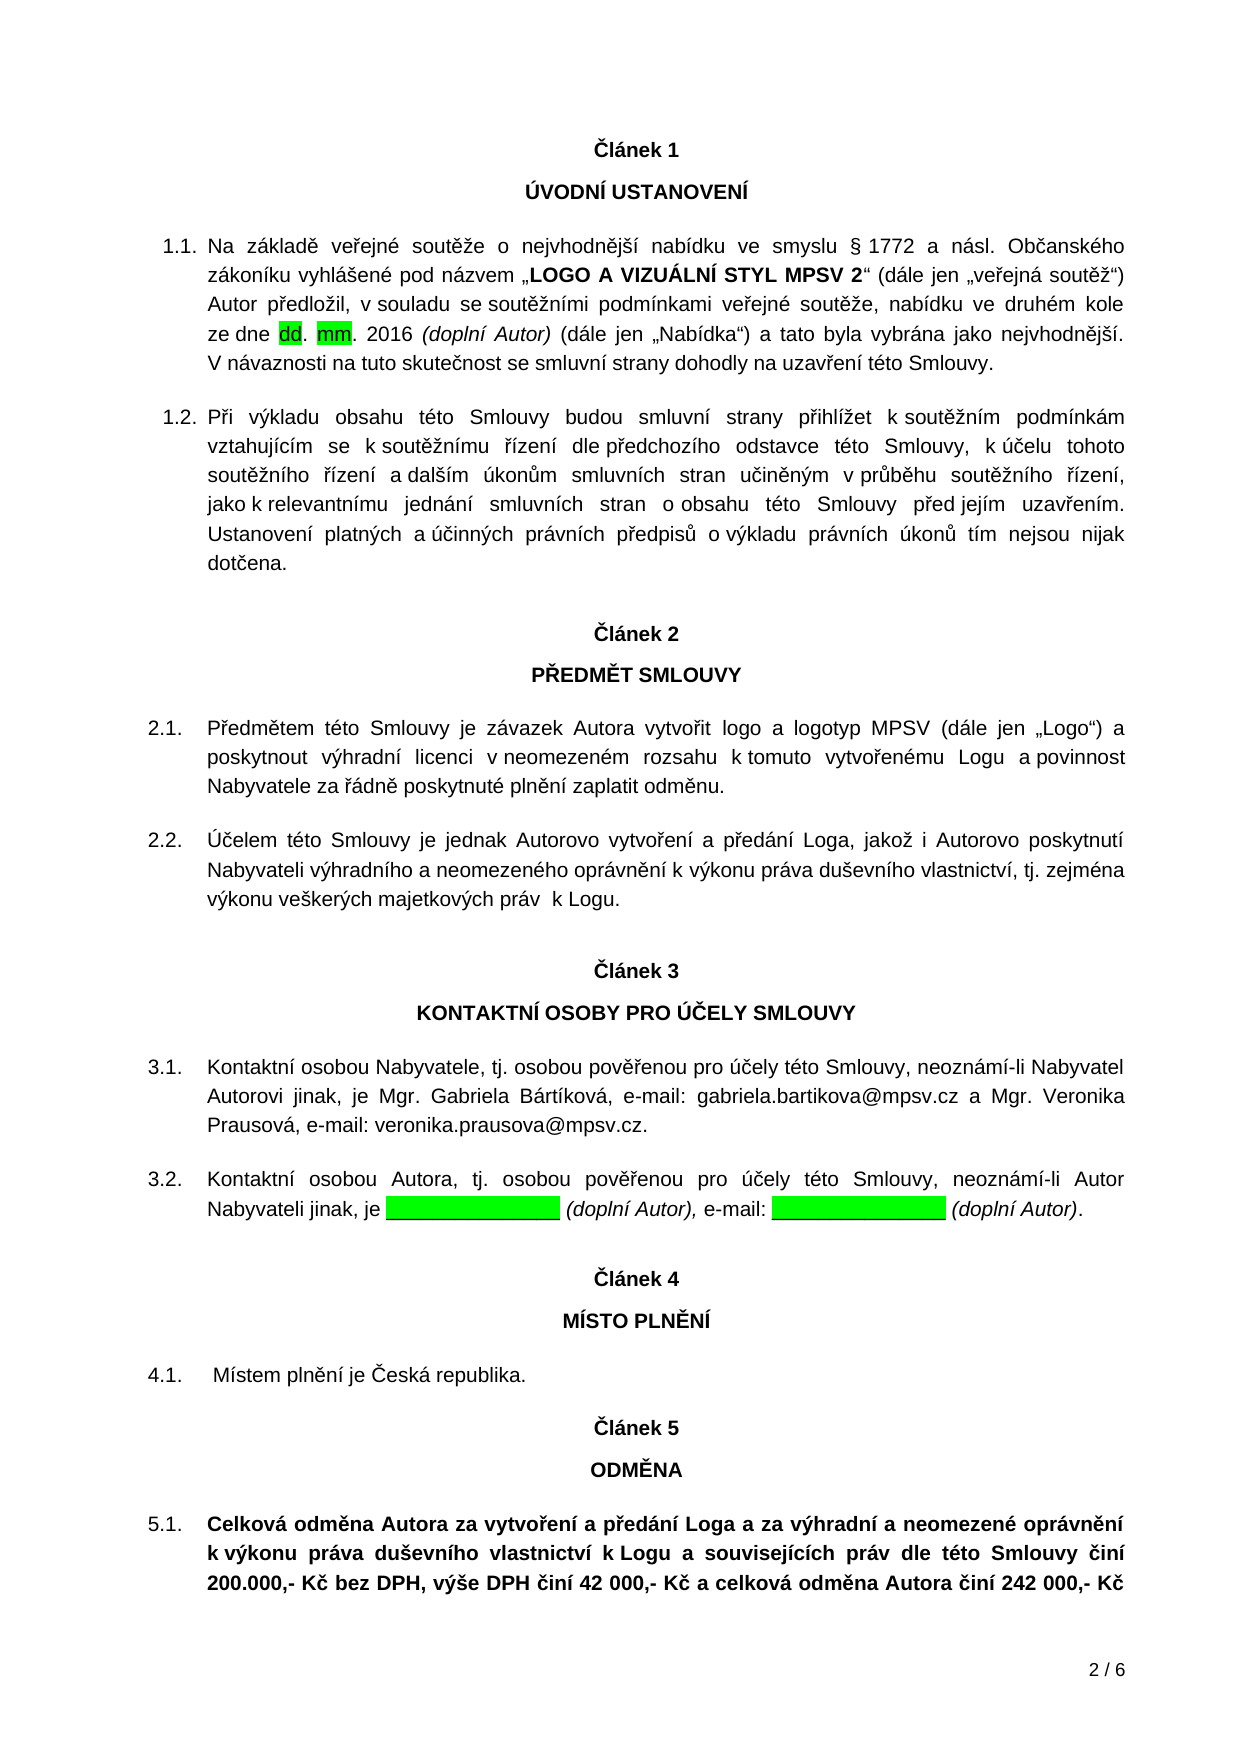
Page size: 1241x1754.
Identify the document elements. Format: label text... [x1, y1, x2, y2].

list Při výkladu obsahu této Smlouvy budou smluvní strany přihlížet k soutěžním podmínkám vztahujícím se k soutěžnímu řízení dle předchozího odstavce této Smlouvy, k účelu tohoto soutěžního řízení a dalším úkonům smluvních stran učiněným v průběhu soutěžního řízení, jako k relevantnímu jednání smluvních stran o obsahu této Smlouvy před jejím uzavřením. Ustanovení platných a účinných právních předpisů o výkladu právních úkonů tím nejsou nijak dotčena. [162, 399, 1125, 574]
list Účelem této Smlouvy je jednak Autorovo vytvoření a předání Loga, jakož i Autorovo poskytnutí Nabyvateli výhradního a neomezeného oprávnění k výkonu práva duševního vlastnictví, tj. zejména výkonu veškerých majetkových práv k Logu. [148, 824, 1125, 912]
text Článek 1 [148, 133, 1125, 162]
text Článek 5 [148, 1411, 1125, 1440]
list Kontaktní osobou Autora, tj. osobou pověřenou pro účely této Smlouvy, neoznámí-li Autor Nabyvateli jinak, je _______________ (doplní Autor), e-mail: _______________ (doplní Autor). [148, 1162, 1125, 1220]
text Článek 4 [148, 1262, 1125, 1291]
list Na základě veřejné soutěže o nejvhodnější nabídku ve smyslu § 1772 a násl. Občanského zákoníku vyhlášené pod názvem „LOGO A VIZUÁLNÍ STYL MPSV 2“ (dále jen „veřejná soutěž“) Autor předložil, v souladu se soutěžními podmínkami veřejné soutěže, nabídku ve druhém kole ze dne dd. mm. 2016 (doplní Autor) (dále jen „Nabídka“) a tato byla vybrána jako nejvhodnější. V návaznosti na tuto skutečnost se smluvní strany dohodly na uzavření této Smlouvy. [162, 229, 1125, 374]
list Místem plnění je Česká republika. [148, 1358, 1125, 1387]
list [148, 1507, 1125, 1594]
text KONTAKTNÍ OSOBY PRO ÚČELY SMLOUVY [148, 995, 1125, 1024]
text Článek 2 [148, 616, 1125, 645]
text ÚVODNÍ USTANOVENÍ [148, 174, 1125, 204]
list Předmětem této Smlouvy je závazek Autora vytvořit logo a logotyp MPSV (dále jen „Logo“) a poskytnout výhradní licenci v neomezeném rozsahu k tomuto vytvořenému Logu a povinnost Nabyvatele za řádně poskytnuté plnění zaplatit odměnu. [148, 712, 1125, 799]
text PŘEDMĚT SMLOUVY [148, 658, 1125, 687]
text MÍSTO PLNĚNÍ [148, 1304, 1125, 1333]
list Kontaktní osobou Nabyvatele, tj. osobou pověřenou pro účely této Smlouvy, neoznámí-li Nabyvatel Autorovi jinak, je Mgr. Gabriela Bártíková, e-mail: gabriela.bartikova@mpsv.cz a Mgr. Veronika Prausová, e-mail: veronika.prausova@mpsv.cz. [148, 1049, 1125, 1137]
text ODMĚNA [148, 1453, 1125, 1482]
text Článek 3 [148, 954, 1125, 983]
